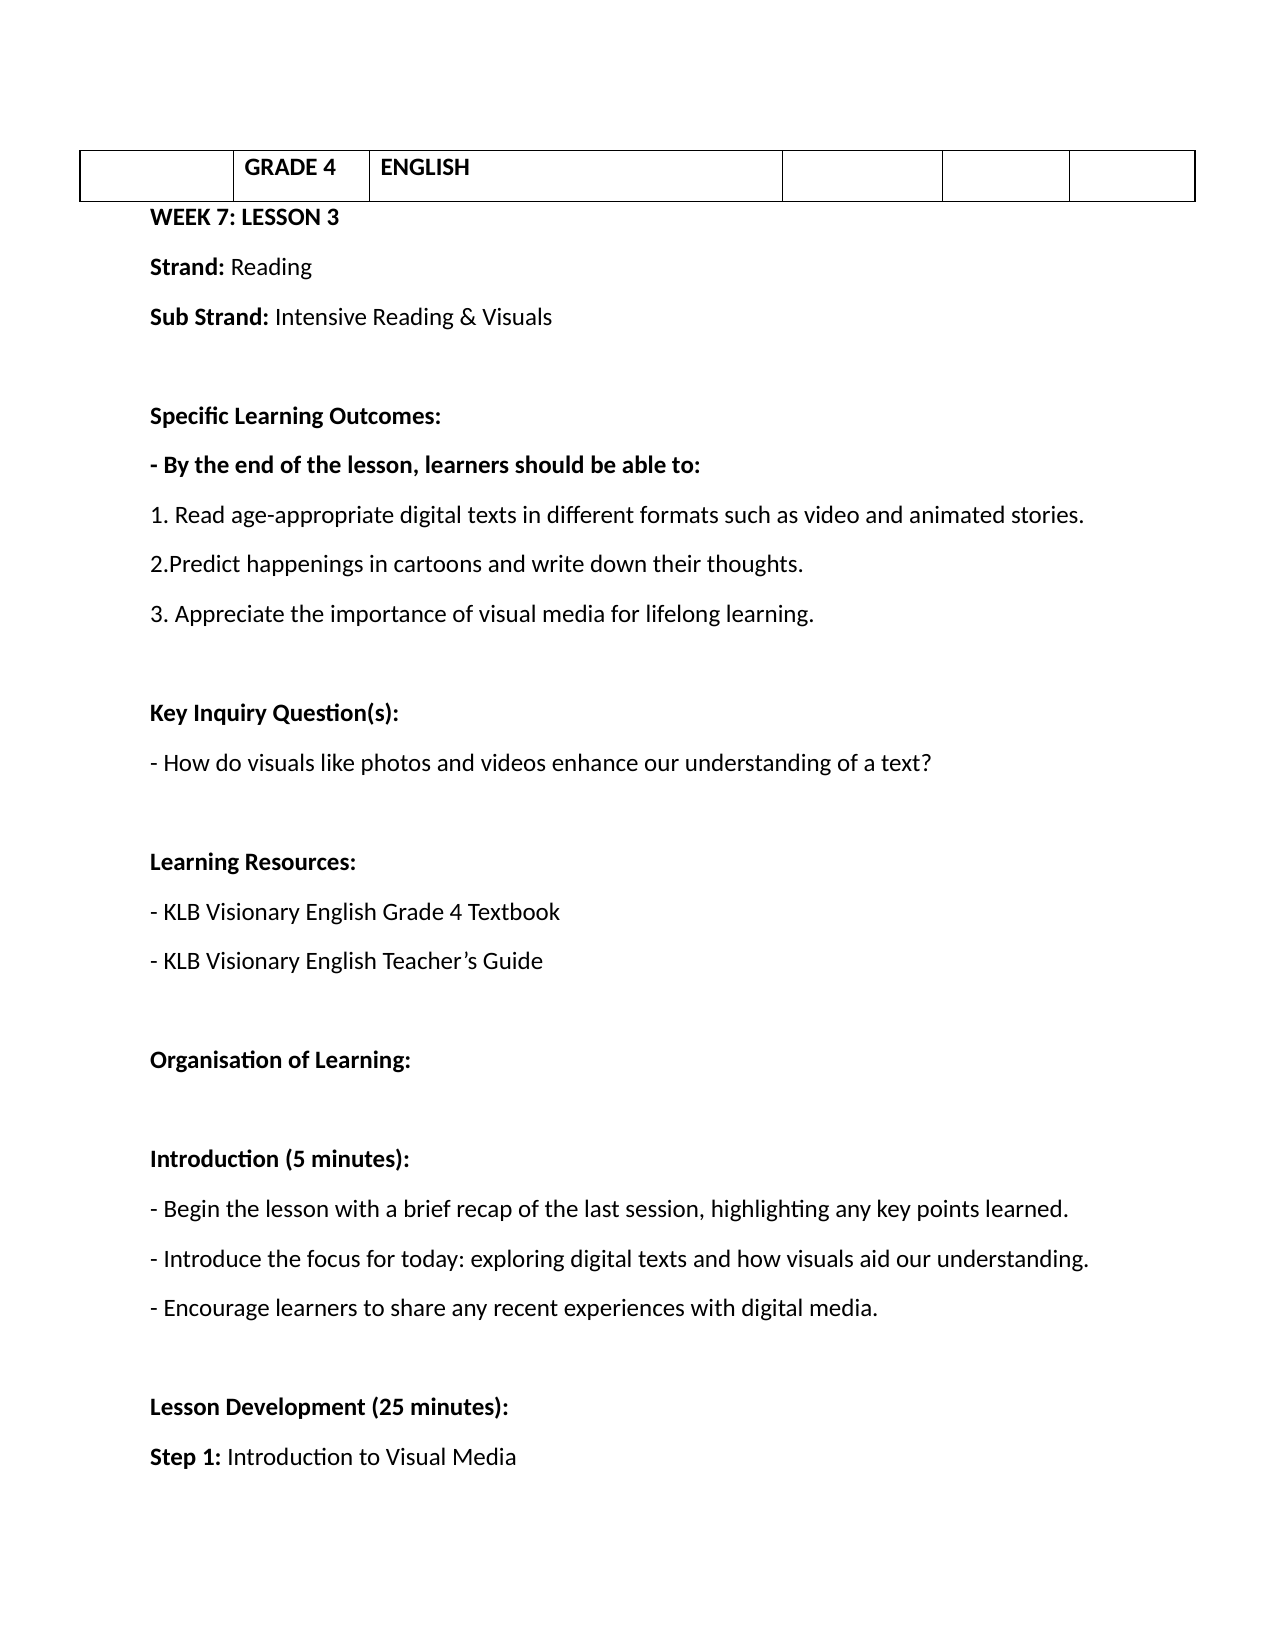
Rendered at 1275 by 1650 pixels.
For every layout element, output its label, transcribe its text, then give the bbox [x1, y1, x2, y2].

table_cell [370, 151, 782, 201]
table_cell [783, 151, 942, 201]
text - How do visuals like photos and videos enhance our understanding of a text? [150, 747, 1125, 777]
text Lesson Development (25 minutes): [150, 1392, 1125, 1422]
text - Introduce the focus for today: exploring digital texts and how visuals aid our understanding. [150, 1243, 1125, 1273]
text Introduction (5 minutes): [150, 1144, 1125, 1174]
text Specific Learning Outcomes: [150, 400, 1125, 430]
text WEEK 7: LESSON 3 [150, 202, 1125, 232]
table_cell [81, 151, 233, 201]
text 1. Read age-appropriate digital texts in different formats such as video and animated stories. [150, 499, 1125, 529]
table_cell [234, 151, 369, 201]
text - KLB Visionary English Teacher’s Guide [150, 945, 1125, 976]
text Key Inquiry Question(s): [150, 697, 1125, 728]
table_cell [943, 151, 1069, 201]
text Organisation of Learning: [150, 1044, 1125, 1075]
text 3. Appreciate the importance of visual media for lifelong learning. [150, 598, 1125, 629]
text Sub Strand: Intensive Reading & Visuals [150, 301, 1125, 331]
text - Begin the lesson with a brief recap of the last session, highlighting any key points learned. [150, 1193, 1125, 1224]
text Learning Resources: [150, 846, 1125, 877]
text - By the end of the lesson, learners should be able to: [150, 449, 1125, 480]
text - KLB Visionary English Grade 4 Textbook [150, 896, 1125, 926]
text Step 1: Introduction to Visual Media [150, 1441, 1125, 1472]
text 2.Predict happenings in cartoons and write down their thoughts. [150, 549, 1125, 579]
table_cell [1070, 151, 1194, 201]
text Strand: Reading [150, 251, 1125, 282]
text - Encourage learners to share any recent experiences with digital media. [150, 1292, 1125, 1323]
